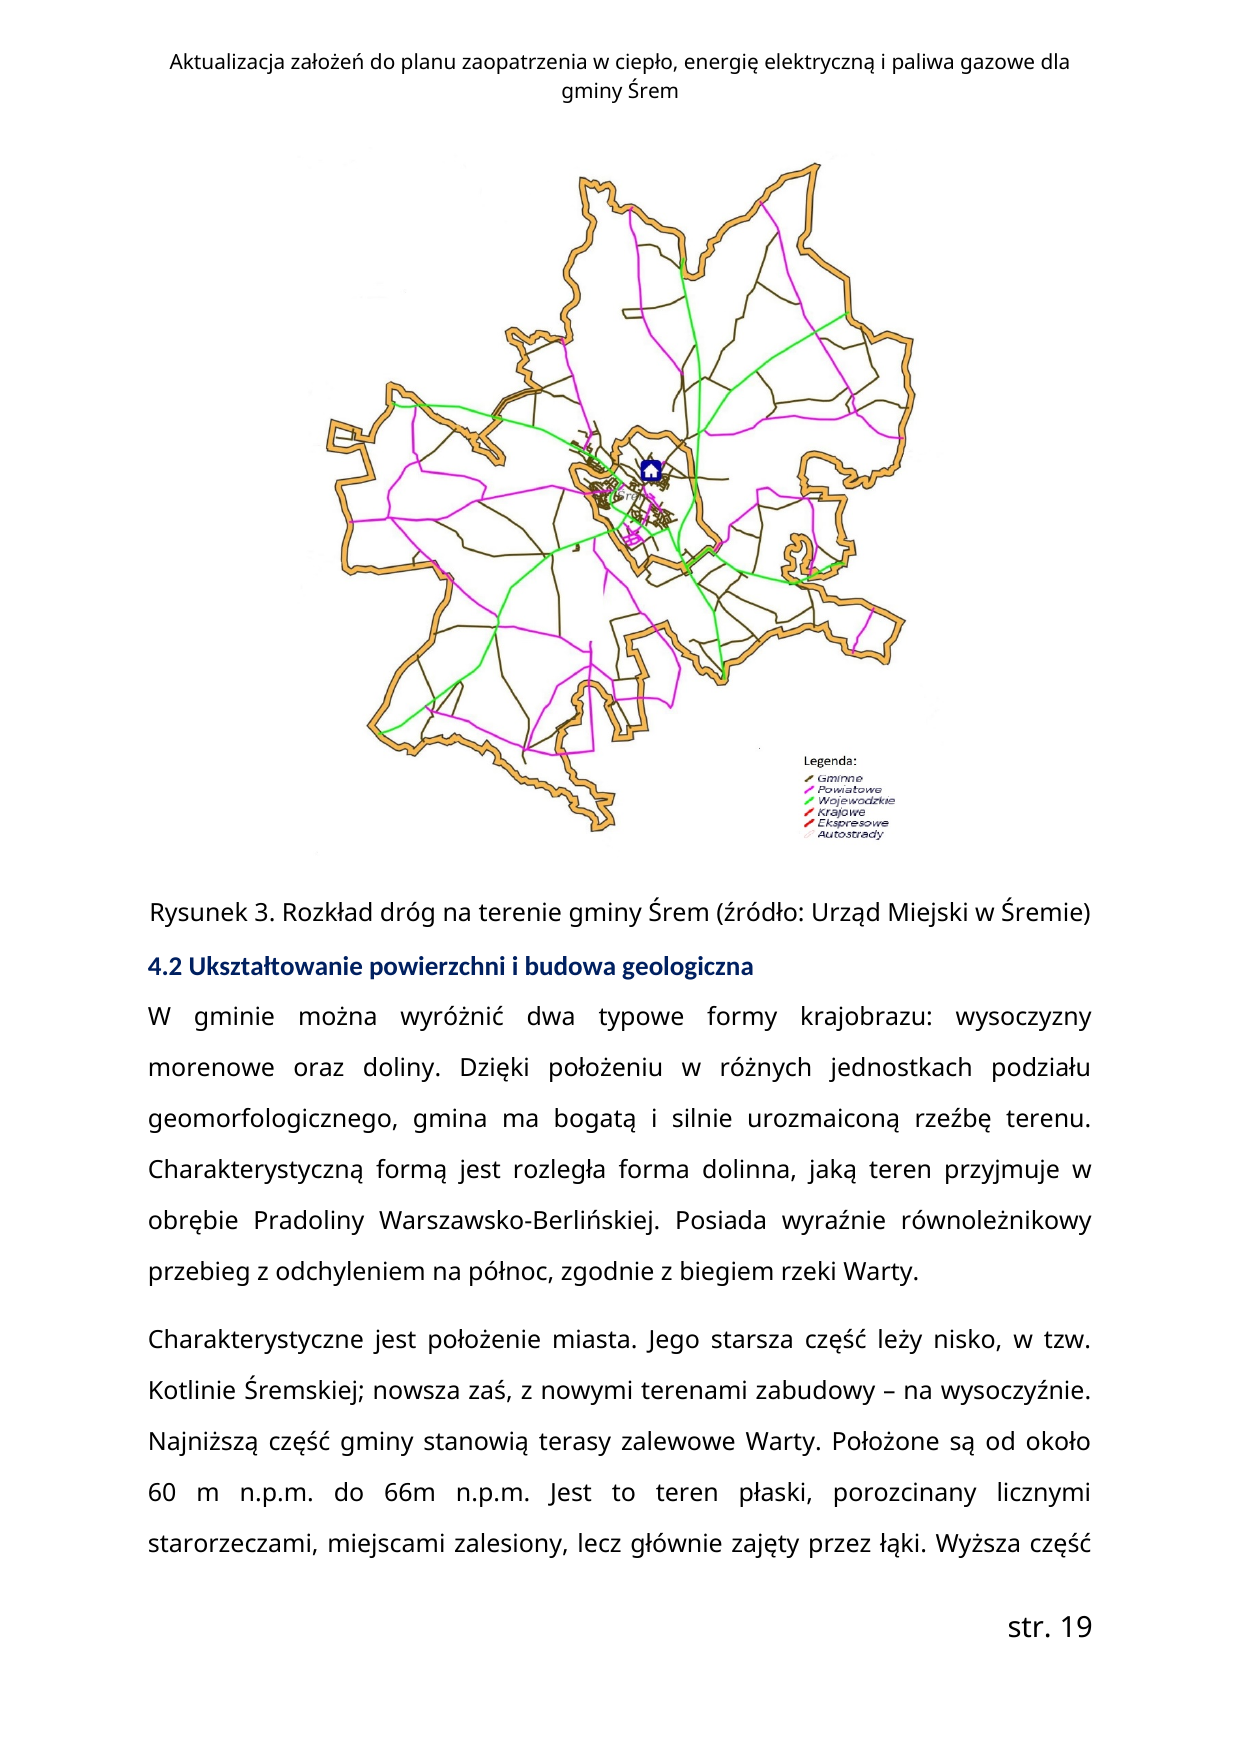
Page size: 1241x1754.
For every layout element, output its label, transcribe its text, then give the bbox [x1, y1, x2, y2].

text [148, 1322, 1092, 1560]
picture [297, 147, 944, 861]
text Rysunek 3. Rozkład dróg na terenie gminy Śrem (źródło: Urząd Miejski w Śremie) [148, 894, 1092, 928]
subtitle 4.2 Ukształtowanie powierzchni i budowa geologiczna [148, 949, 1092, 982]
text W gminie można wyróżnić dwa typowe formy krajobrazu: wysoczyzny morenowe oraz doliny. Dzięki położeniu w różnych jednostkach podziału geomorfologicznego, gmina ma bogatą i silnie urozmaiconą rzeźbę terenu. Charakterystyczną formą jest rozległa forma dolinna, jaką teren przyjmuje w obrębie Pradoliny Warszawsko-Berlińskiej. Posiada wyraźnie równoleżnikowy przebieg z odchyleniem na północ, zgodnie z biegiem rzeki Warty. [148, 999, 1092, 1288]
